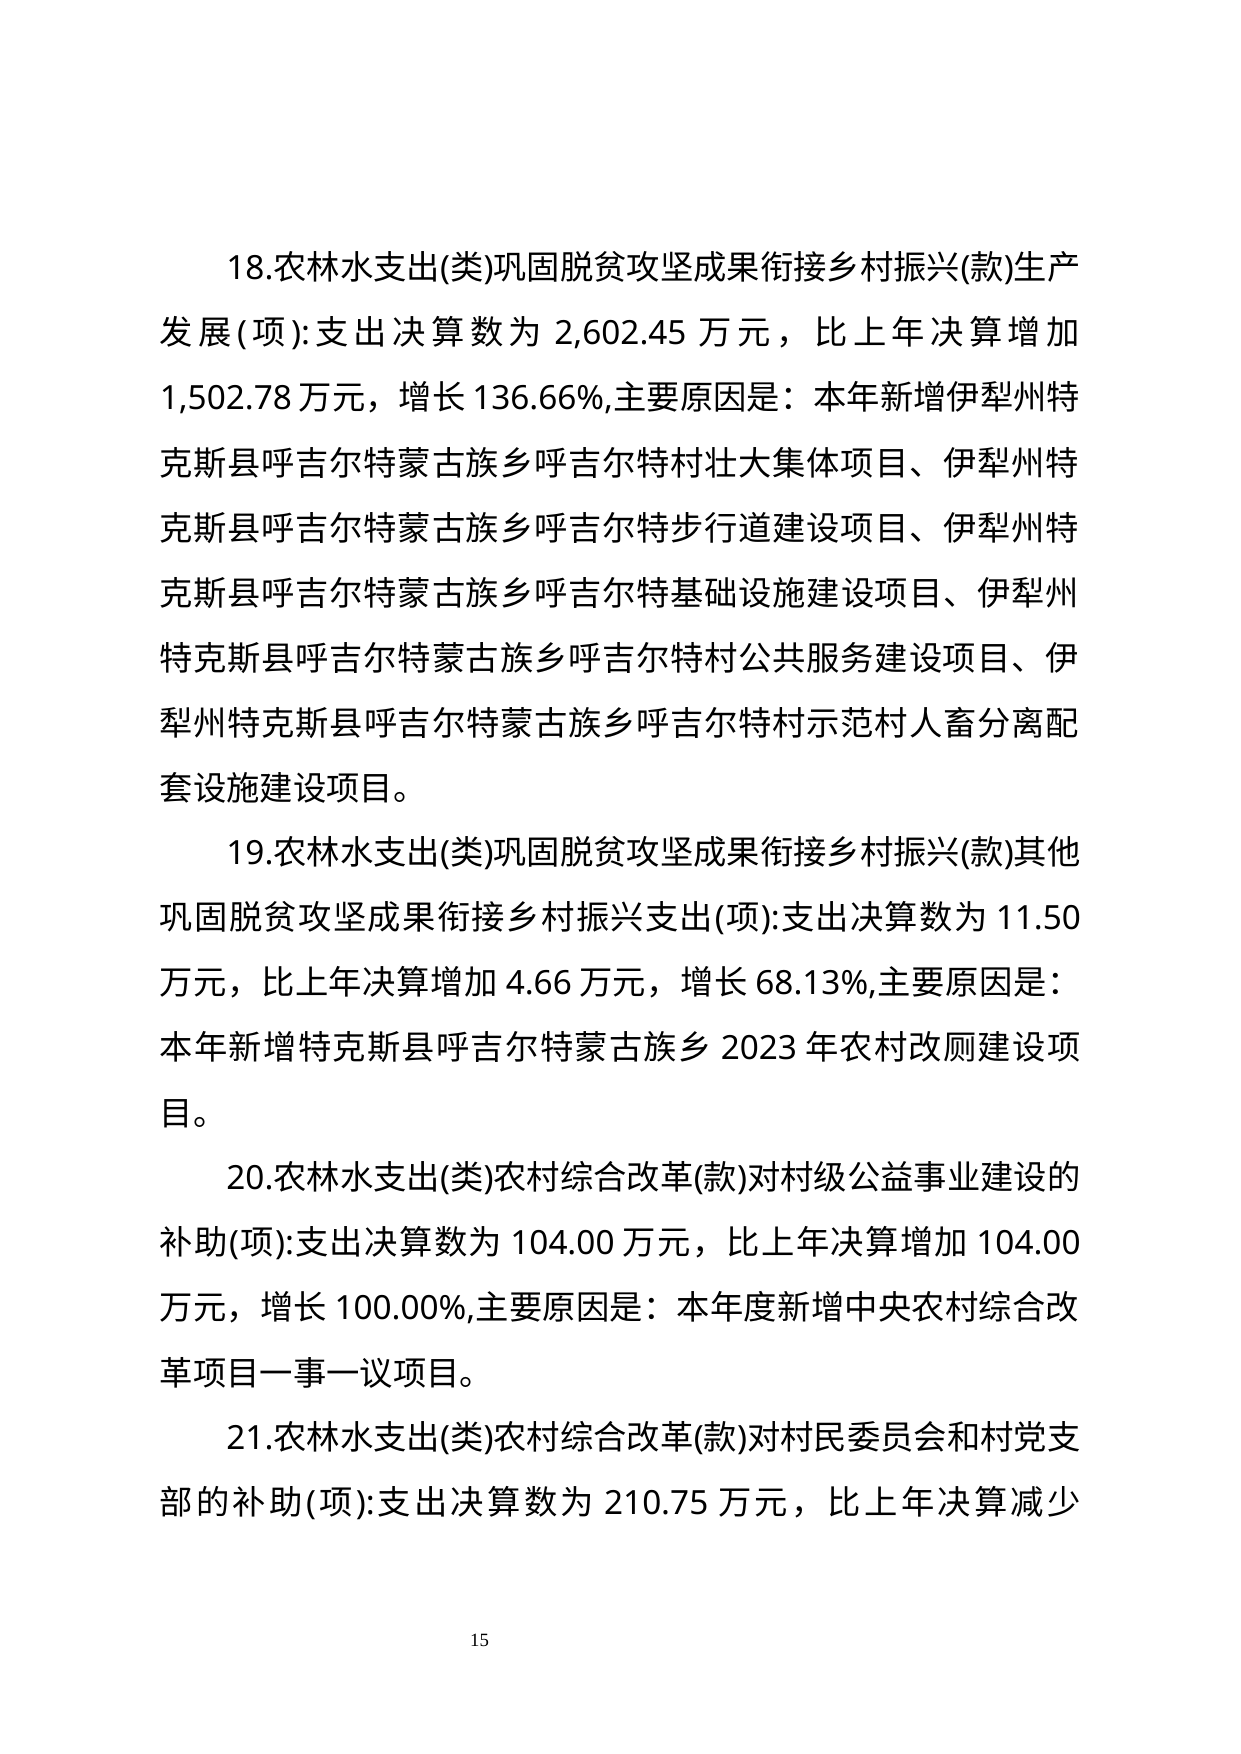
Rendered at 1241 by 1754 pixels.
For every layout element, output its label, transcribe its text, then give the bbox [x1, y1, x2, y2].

text 18.农林水支出(类)巩固脱贫攻坚成果衔接乡村振兴(款)生产发展(项):支出决算数为2,602.45万元，比上年决算增加1,502.78万元，增长136.66%,主要原因是：本年新增伊犁州特克斯县呼吉尔特蒙古族乡呼吉尔特村壮大集体项目、伊犁州特克斯县呼吉尔特蒙古族乡呼吉尔特步行道建设项目、伊犁州特克斯县呼吉尔特蒙古族乡呼吉尔特基础设施建设项目、伊犁州特克斯县呼吉尔特蒙古族乡呼吉尔特村公共服务建设项目、伊犁州特克斯县呼吉尔特蒙古族乡呼吉尔特村示范村人畜分离配套设施建设项目。 [159, 233, 1081, 818]
text 19.农林水支出(类)巩固脱贫攻坚成果衔接乡村振兴(款)其他巩固脱贫攻坚成果衔接乡村振兴支出(项):支出决算数为11.50万元，比上年决算增加4.66万元，增长68.13%,主要原因是：本年新增特克斯县呼吉尔特蒙古族乡2023年农村改厕建设项目。 [159, 818, 1081, 1143]
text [159, 1403, 1081, 1533]
text 20.农林水支出(类)农村综合改革(款)对村级公益事业建设的补助(项):支出决算数为104.00万元，比上年决算增加104.00万元，增长100.00%,主要原因是：本年度新增中央农村综合改革项目一事一议项目。 [159, 1143, 1081, 1403]
